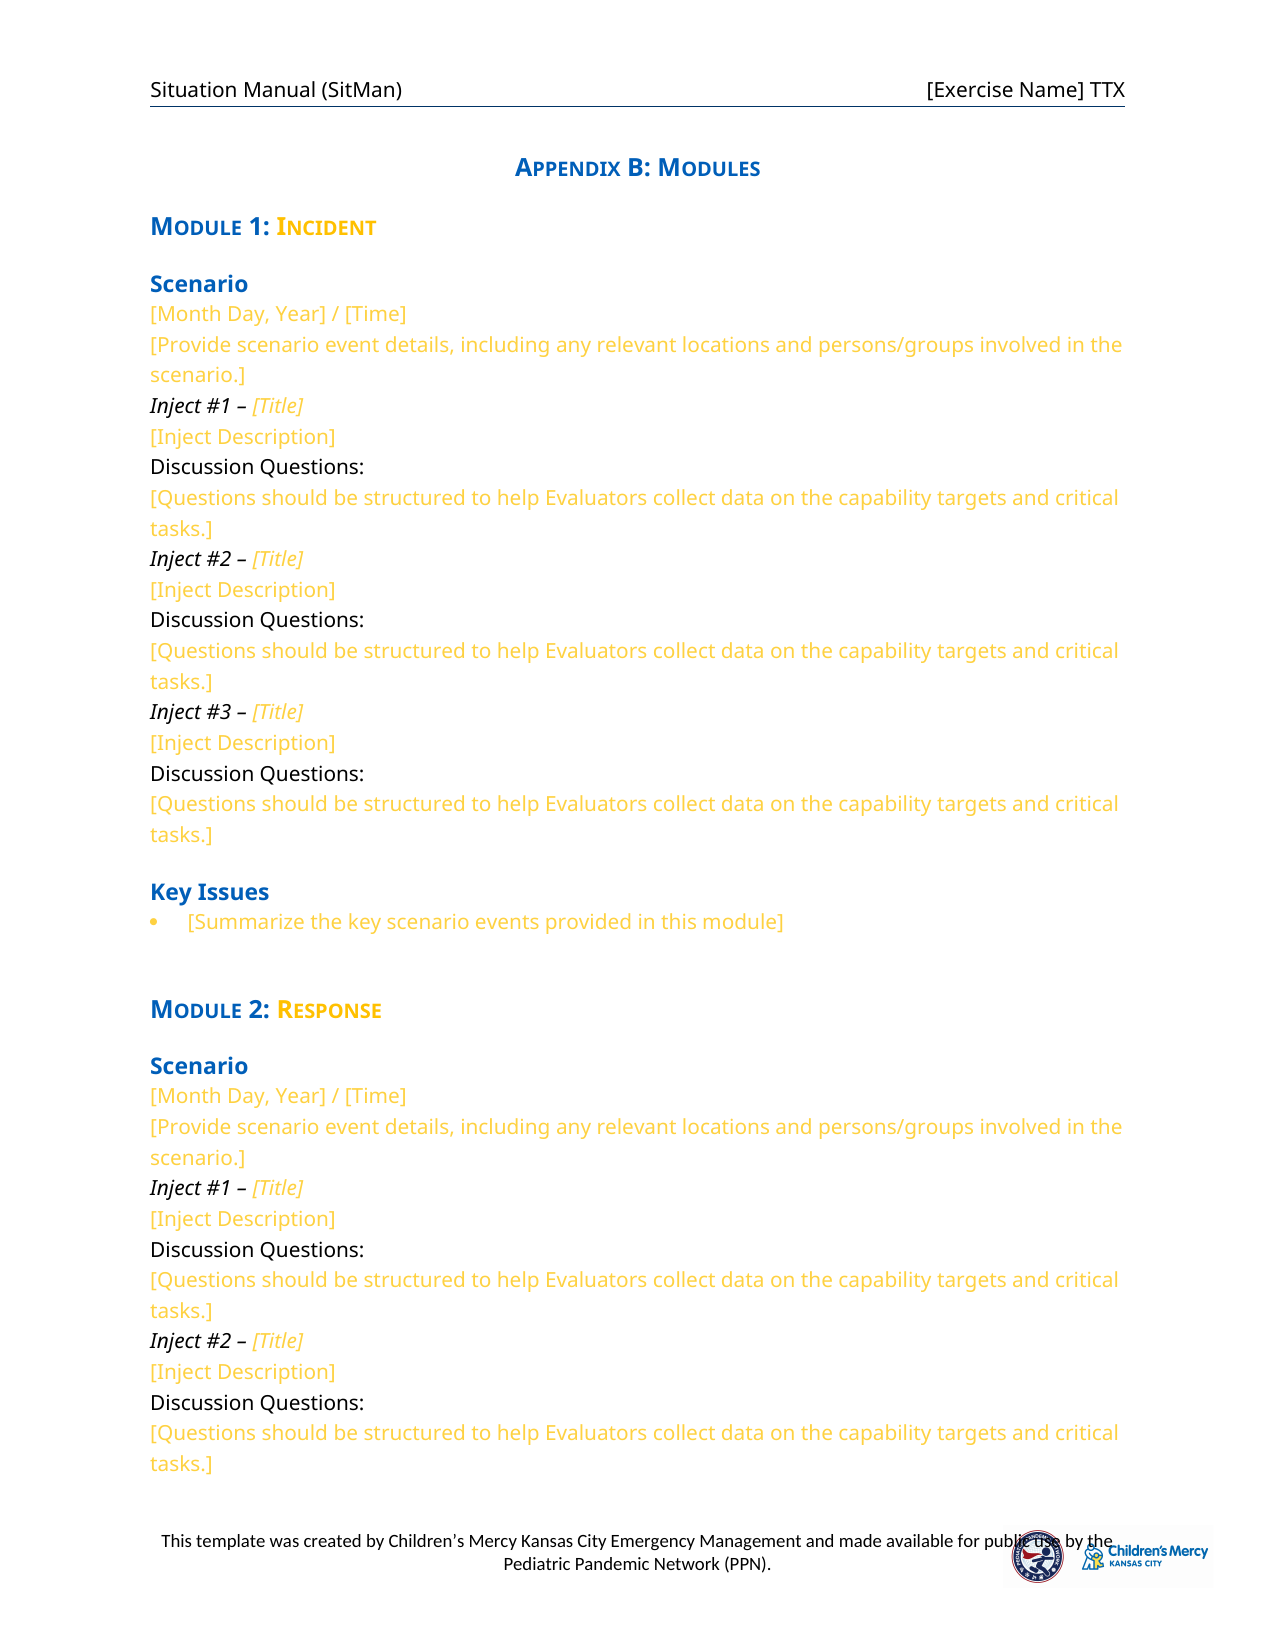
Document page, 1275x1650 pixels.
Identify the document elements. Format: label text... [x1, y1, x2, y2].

subtitle Key Issues [150, 876, 1125, 907]
subtitle Scenario [150, 1050, 1125, 1082]
text [Inject Description] [150, 728, 1125, 757]
text [Month Day, Year] / [Time] [150, 1082, 1125, 1110]
subtitle Scenario [150, 268, 1125, 299]
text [150, 1418, 1125, 1477]
text Discussion Questions: [150, 759, 1125, 787]
text Discussion Questions: [150, 1235, 1125, 1263]
text [Provide scenario event details, including any relevant locations and persons/groups involved in the scenario.] [150, 330, 1125, 389]
subtitle Module 2: Response [150, 991, 1125, 1025]
text [Provide scenario event details, including any relevant locations and persons/groups involved in the scenario.] [150, 1112, 1125, 1171]
text Inject #2 – [Title] [150, 1327, 1125, 1355]
text Discussion Questions: [150, 606, 1125, 634]
text Inject #2 – [Title] [150, 544, 1125, 573]
text [Questions should be structured to help Evaluators collect data on the capability targets and critical tasks.] [150, 1265, 1125, 1324]
text [Inject Description] [150, 1204, 1125, 1232]
picture [1003, 1525, 1214, 1588]
text Discussion Questions: [150, 1388, 1125, 1416]
text Inject #3 – [Title] [150, 697, 1125, 726]
text [Questions should be structured to help Evaluators collect data on the capability targets and critical tasks.] [150, 483, 1125, 542]
text Inject #1 – [Title] [150, 1173, 1125, 1202]
subtitle Appendix B: Modules [150, 150, 1125, 184]
text [Month Day, Year] / [Time] [150, 299, 1125, 328]
text Inject #1 – [Title] [150, 391, 1125, 420]
text [Inject Description] [150, 575, 1125, 603]
text [Questions should be structured to help Evaluators collect data on the capability targets and critical tasks.] [150, 789, 1125, 848]
text [Inject Description] [150, 1357, 1125, 1386]
text [Questions should be structured to help Evaluators collect data on the capability targets and critical tasks.] [150, 636, 1125, 695]
text [Inject Description] [150, 422, 1125, 450]
text Discussion Questions: [150, 452, 1125, 481]
list [Summarize the key scenario events provided in this module] [150, 907, 1125, 935]
subtitle Module 1: Incident [150, 209, 1125, 243]
